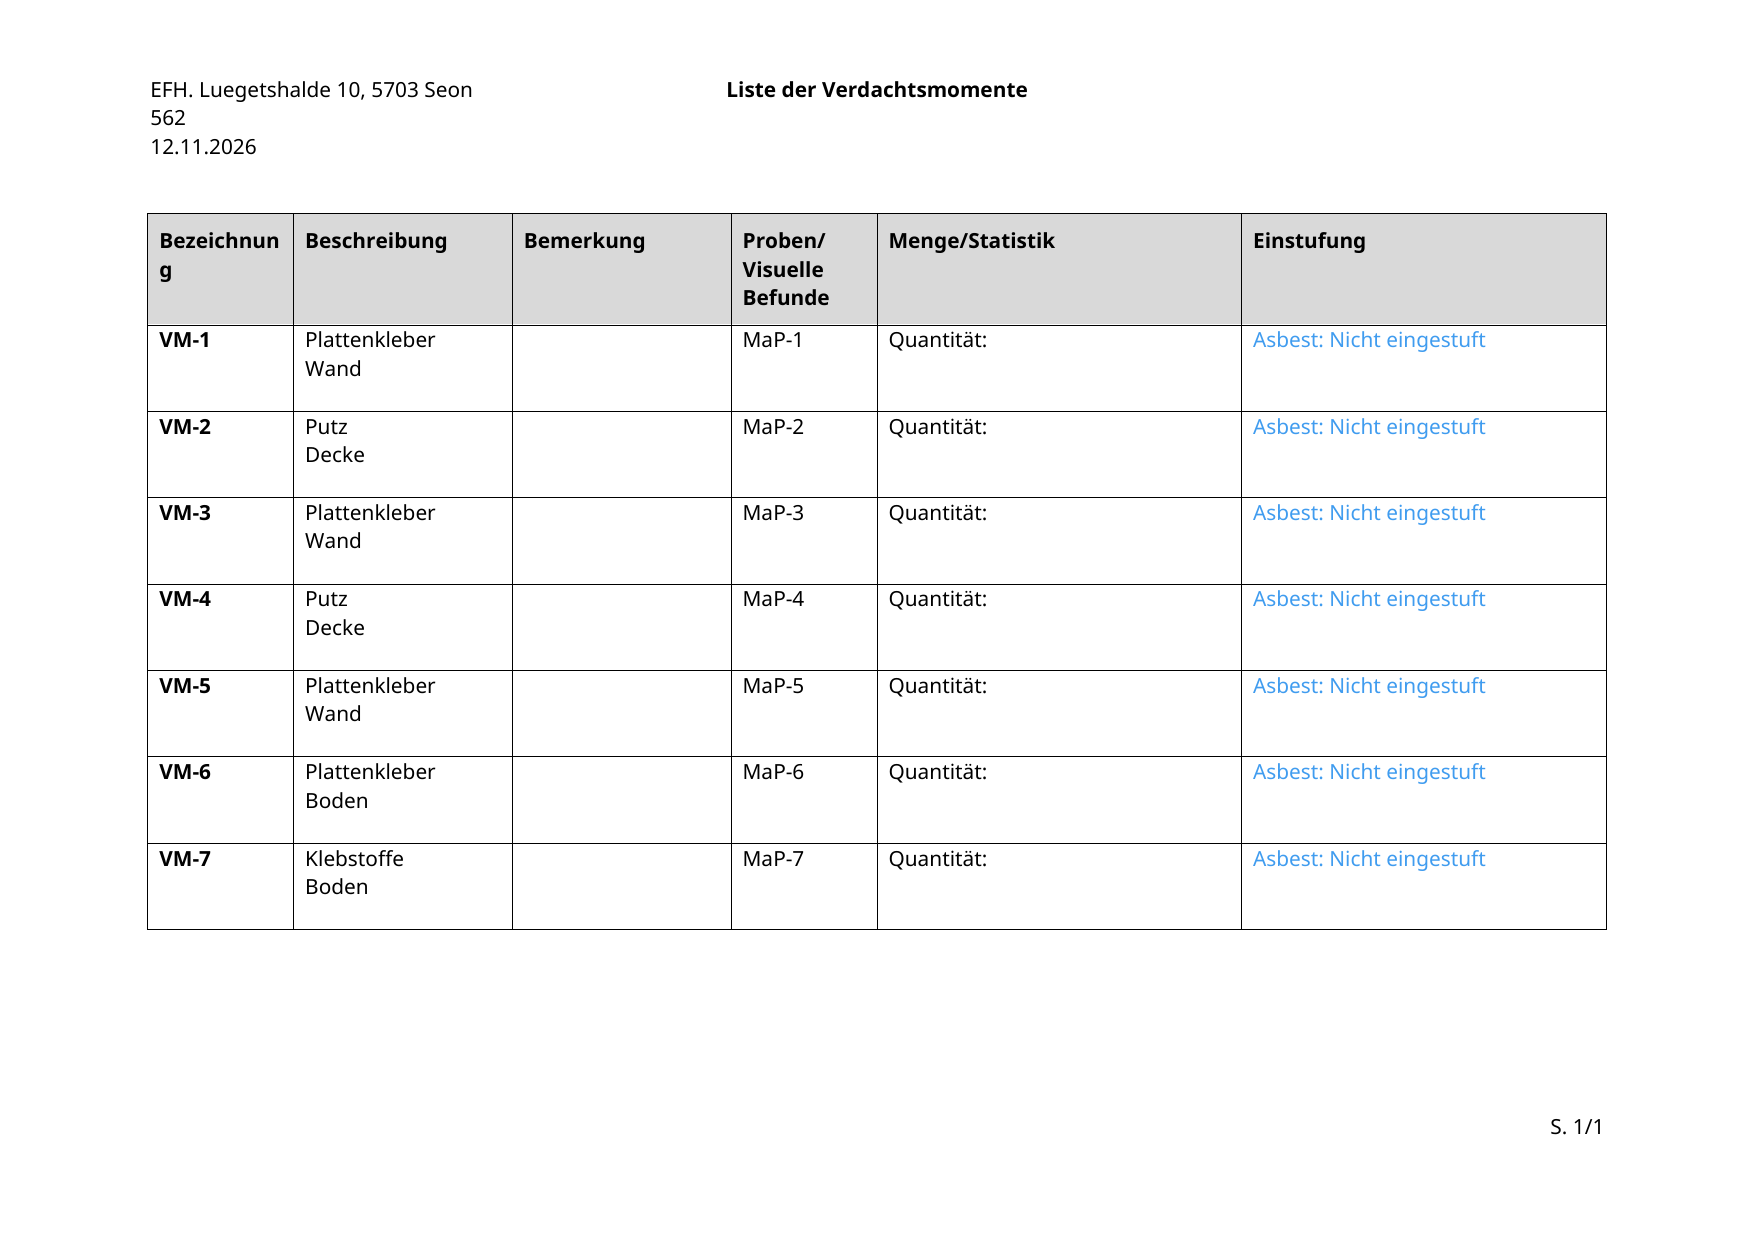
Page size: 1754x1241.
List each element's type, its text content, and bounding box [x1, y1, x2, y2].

table_cell Klebstoffe Boden [294, 844, 512, 929]
table_cell [513, 844, 731, 929]
table_header Bezeichnung [148, 214, 293, 324]
table_header Menge/Statistik [878, 214, 1241, 324]
table_cell Plattenkleber Wand [294, 498, 512, 583]
table_cell Plattenkleber Wand [294, 671, 512, 756]
table_header Bemerkung [513, 214, 731, 324]
table_cell MaP-4 [732, 585, 877, 670]
table_cell Asbest: Nicht eingestuft [1242, 326, 1606, 411]
table_cell [513, 326, 731, 411]
table_cell Plattenkleber Wand [294, 326, 512, 411]
table_cell Quantität: [878, 498, 1241, 583]
table_cell VM-7 [148, 844, 293, 929]
table_cell VM-6 [148, 757, 293, 843]
table_cell Asbest: Nicht eingestuft [1242, 585, 1606, 670]
table_cell Quantität: [878, 326, 1241, 411]
table_cell MaP-1 [732, 326, 877, 411]
table_cell [513, 412, 731, 497]
table_header Proben/Visuelle Befunde [732, 214, 877, 324]
table_cell VM-3 [148, 498, 293, 583]
table_header Beschreibung [294, 214, 512, 324]
table_cell Asbest: Nicht eingestuft [1242, 844, 1606, 929]
table_cell Quantität: [878, 671, 1241, 756]
table_cell MaP-6 [732, 757, 877, 843]
table_cell VM-5 [148, 671, 293, 756]
table_cell Putz Decke [294, 412, 512, 497]
table_cell [513, 671, 731, 756]
table_cell Asbest: Nicht eingestuft [1242, 412, 1606, 497]
table_cell Asbest: Nicht eingestuft [1242, 757, 1606, 843]
table_header Einstufung [1242, 214, 1606, 324]
table_cell MaP-7 [732, 844, 877, 929]
table_cell Asbest: Nicht eingestuft [1242, 671, 1606, 756]
table_cell [513, 757, 731, 843]
table_cell MaP-2 [732, 412, 877, 497]
table_cell Quantität: [878, 844, 1241, 929]
table_cell MaP-5 [732, 671, 877, 756]
table_cell Putz Decke [294, 585, 512, 670]
table_cell [513, 585, 731, 670]
table_cell [513, 498, 731, 583]
table_cell MaP-3 [732, 498, 877, 583]
table_cell Plattenkleber Boden [294, 757, 512, 843]
table_cell Asbest: Nicht eingestuft [1242, 498, 1606, 583]
table_cell Quantität: [878, 757, 1241, 843]
table_cell Quantität: [878, 585, 1241, 670]
table_cell VM-2 [148, 412, 293, 497]
table_cell VM-1 [148, 326, 293, 411]
table_cell VM-4 [148, 585, 293, 670]
table_cell Quantität: [878, 412, 1241, 497]
